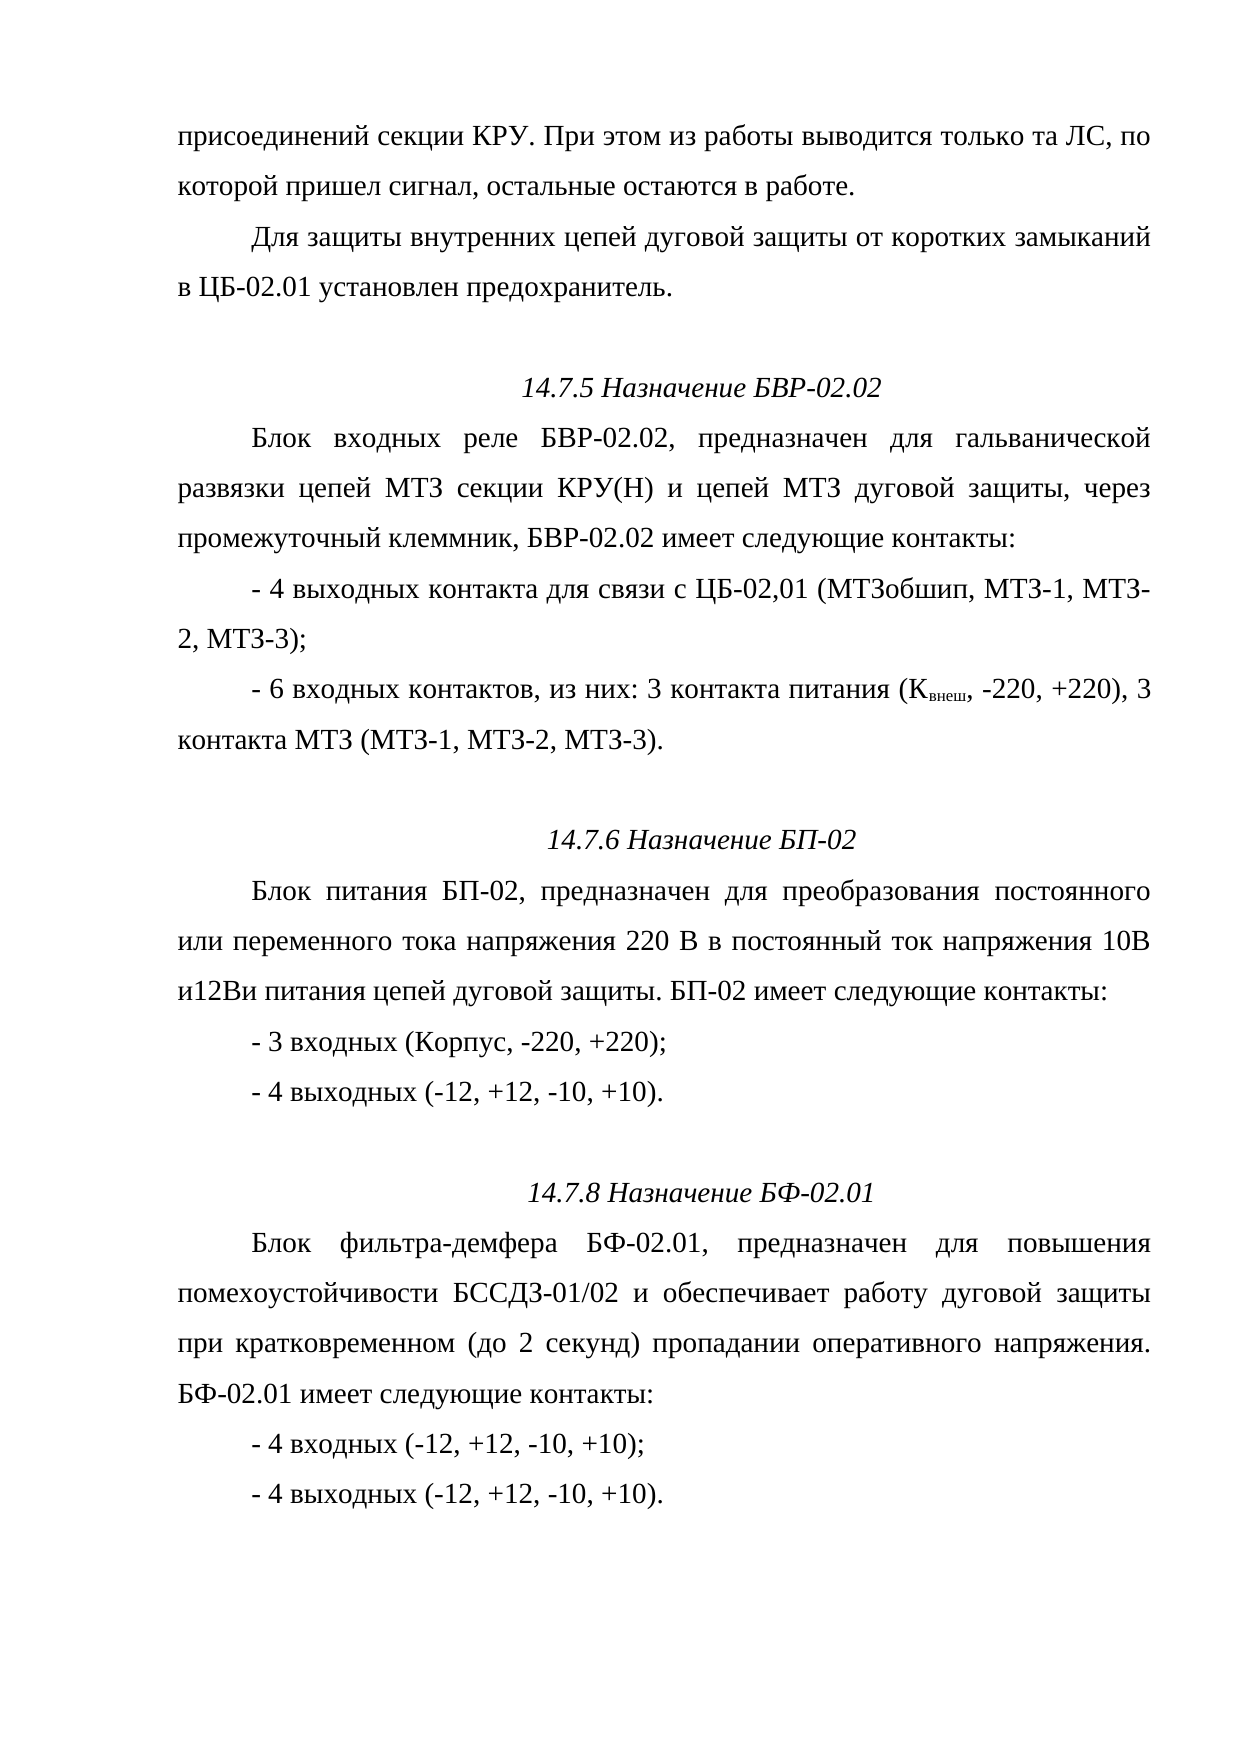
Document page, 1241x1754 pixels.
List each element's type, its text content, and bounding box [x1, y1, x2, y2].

text Для защиты внутренних цепей дуговой защиты от коротких замыканий в ЦБ-02.01 установлен предохранитель. [177, 219, 1152, 303]
text Блок питания БП-02, предназначен для преобразования постоянного или переменного тока напряжения 220 В в постоянный ток напряжения 10В и12Ви питания цепей дуговой защиты. БП-02 имеет следующие контакты: [177, 873, 1152, 1007]
text - 6 входных контактов, из них: 3 контакта питания (Квнеш, -220, +220), 3 контакта МТЗ (МТЗ-1, МТЗ-2, МТЗ-3). [177, 672, 1152, 755]
text 14.7.6 Назначение БП-02 [177, 822, 1152, 856]
text - 4 выходных (-12, +12, -10, +10). [177, 1477, 1152, 1510]
text 14.7.8 Назначение БФ-02.01 [177, 1175, 1152, 1208]
text - 3 входных (Корпус, -220, +220); [177, 1024, 1152, 1057]
text - 4 выходных контакта для связи с ЦБ-02,01 (МТЗобшип, МТЗ-1, МТЗ-2, МТЗ-3); [177, 571, 1152, 655]
text - 4 входных (-12, +12, -10, +10); [177, 1426, 1152, 1460]
text - 4 выходных (-12, +12, -10, +10). [177, 1074, 1152, 1108]
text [177, 118, 1152, 202]
text Блок входных реле БВР-02.02, предназначен для гальванической развязки цепей МТЗ секции КРУ(Н) и цепей МТЗ дуговой защиты, через промежуточный клеммник, БВР-02.02 имеет следующие контакты: [177, 420, 1152, 554]
text 14.7.5 Назначение БВР-02.02 [177, 370, 1152, 403]
text Блок фильтра-демфера БФ-02.01, предназначен для повышения помехоустойчивости БССДЗ-01/02 и обеспечивает работу дуговой защиты при кратковременном (до 2 секунд) пропадании оперативного напряжения. БФ-02.01 имеет следующие контакты: [177, 1225, 1152, 1409]
